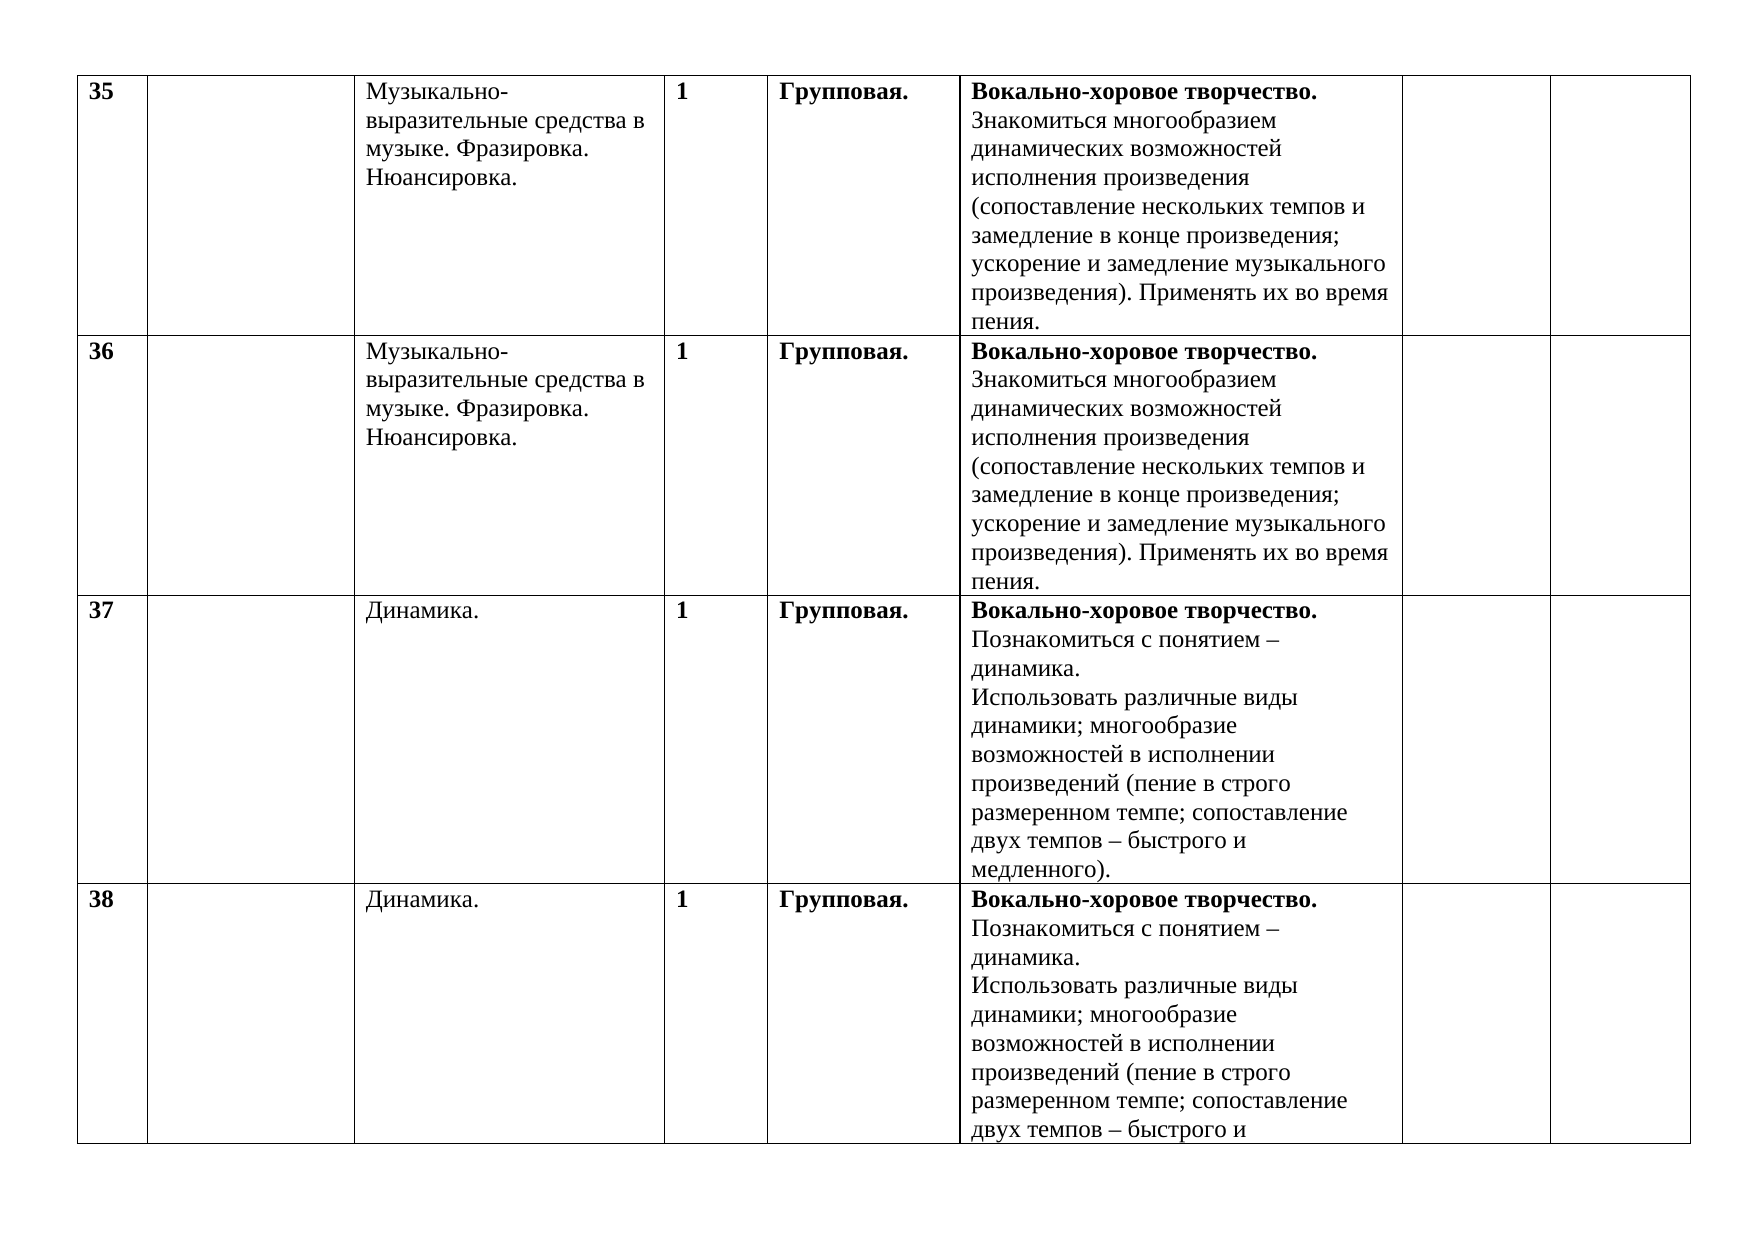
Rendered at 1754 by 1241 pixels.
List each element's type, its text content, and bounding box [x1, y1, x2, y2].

table_cell Вокально-хоровое творчество. Знакомиться многообразием динамических возможностей исполнения произведения (сопоставление нескольких темпов и замедление в конце произведения; ускорение и замедление музыкального произведения). Применять их во время пения. [961, 336, 1402, 594]
table_cell Групповая. [768, 884, 959, 1143]
table_cell [148, 76, 354, 335]
table_cell 36 [78, 336, 147, 594]
table_cell Музыкально-выразительные средства в музыке. Фразировка. Нюансировка. [355, 76, 664, 335]
table_cell [1551, 596, 1690, 883]
table_cell 1 [665, 336, 767, 594]
table_cell 37 [78, 596, 147, 883]
table_cell [1403, 596, 1550, 883]
table_cell [1403, 336, 1550, 594]
table_cell 1 [665, 884, 767, 1143]
table_cell Динамика. [355, 884, 664, 1143]
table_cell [961, 884, 1402, 1143]
table_cell [1551, 76, 1690, 335]
table_cell [1551, 884, 1690, 1143]
table_cell 35 [78, 76, 147, 335]
table_cell [148, 596, 354, 883]
table_cell [1403, 76, 1550, 335]
table_cell [148, 336, 354, 594]
table_cell [1551, 336, 1690, 594]
table_cell Вокально-хоровое творчество. Знакомиться многообразием динамических возможностей исполнения произведения (сопоставление нескольких темпов и замедление в конце произведения; ускорение и замедление музыкального произведения). Применять их во время пения. [961, 76, 1402, 335]
table_cell Групповая. [768, 336, 959, 594]
table_cell 38 [78, 884, 147, 1143]
table_cell Музыкально-выразительные средства в музыке. Фразировка. Нюансировка. [355, 336, 664, 594]
table_cell 1 [665, 76, 767, 335]
table_cell Динамика. [355, 596, 664, 883]
table_cell Групповая. [768, 596, 959, 883]
table_cell 1 [665, 596, 767, 883]
table_cell [148, 884, 354, 1143]
table_cell Групповая. [768, 76, 959, 335]
table_cell [1403, 884, 1550, 1143]
